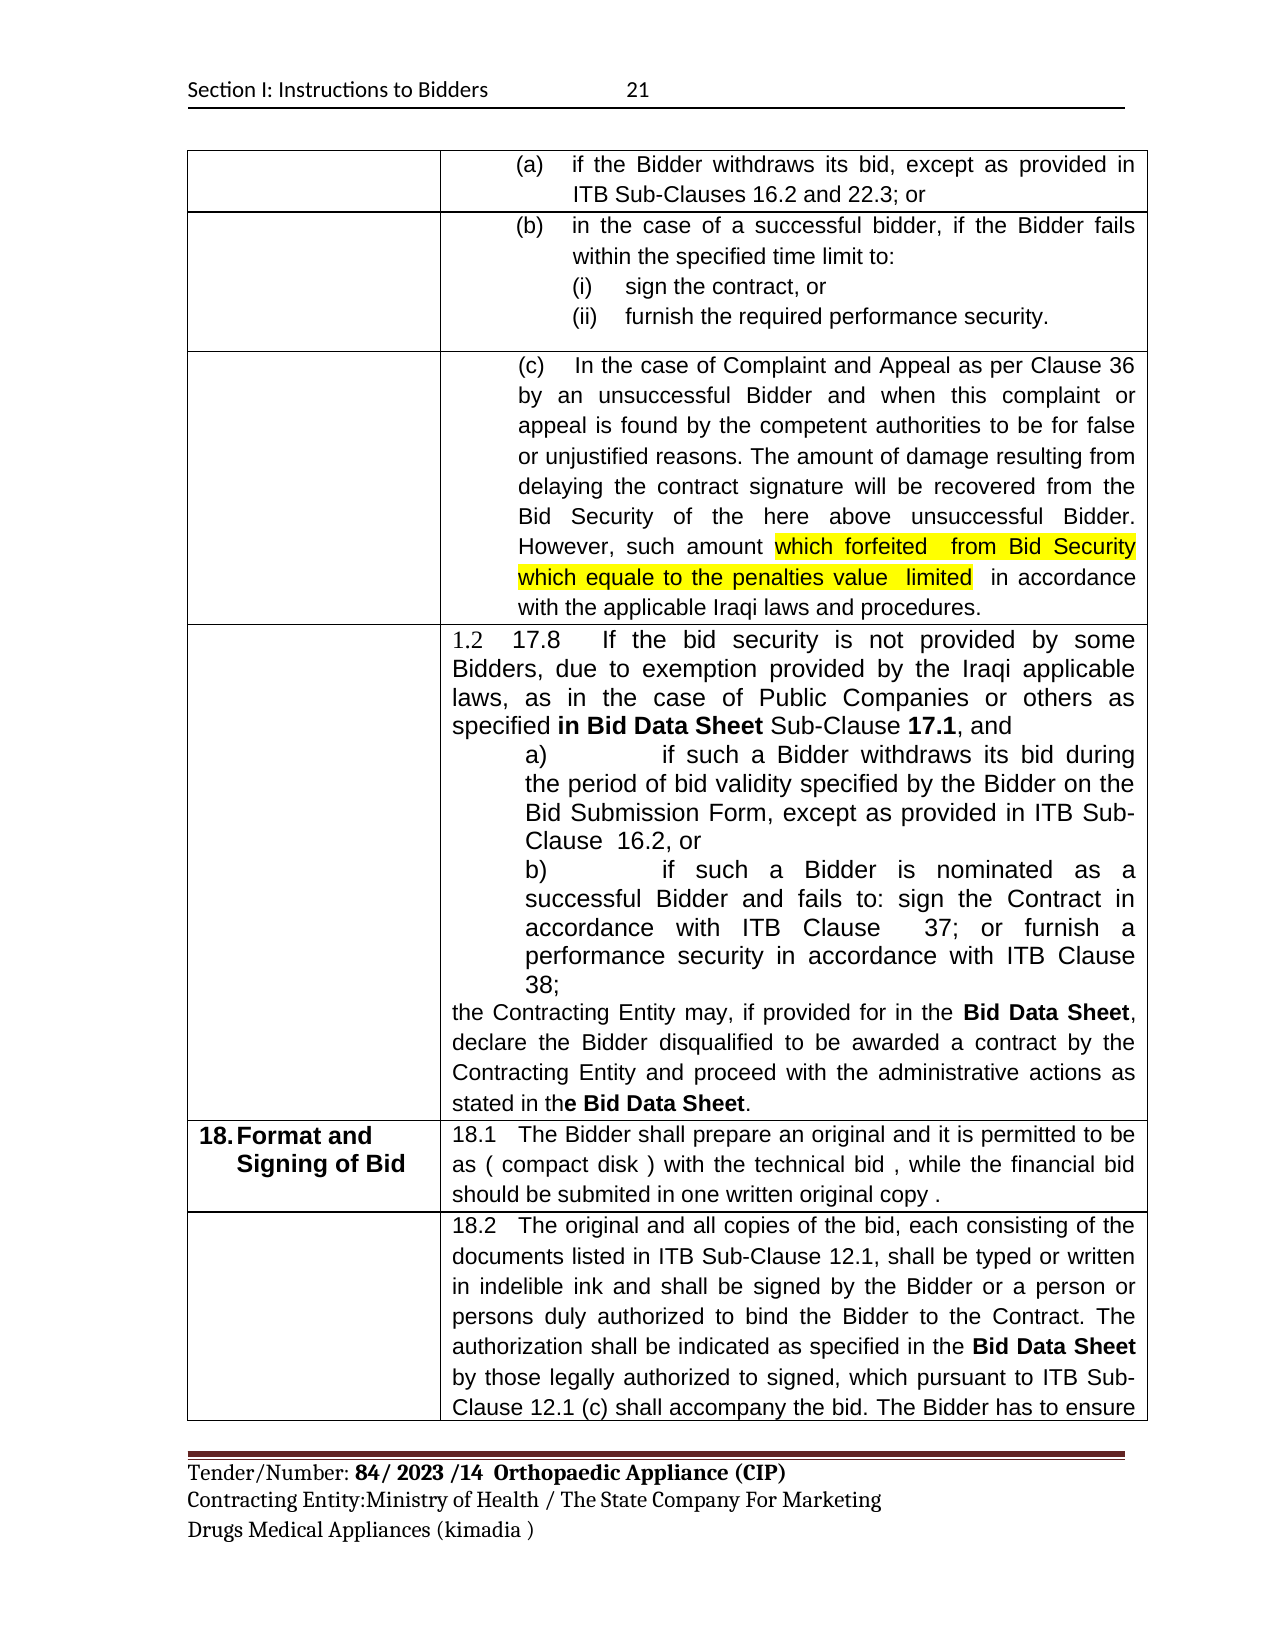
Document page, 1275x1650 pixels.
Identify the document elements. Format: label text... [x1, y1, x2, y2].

table_cell 18.1 The Bidder shall prepare an original and it is permitted to be as ( compact disk ) with the technical bid , while the financial bid should be submited in one written original copy . [441, 1121, 1147, 1211]
table_cell [188, 151, 440, 211]
table_cell 17.8 If the bid security is not provided by some Bidders, due to exemption provided by the Iraqi applicable laws, as in the case of Public Companies or others as specified in Bid Data Sheet Sub-Clause 17.1, and if such a Bidder withdraws its bid during the period of bid validity specified by the Bidder on the Bid Submission Form, except as provided in ITB Sub-Clause 16.2, or if such a Bidder is nominated as a successful Bidder and fails to: sign the Contract in accordance with ITB Clause 37; or furnish a performance security in accordance with ITB Clause 38; the Contracting Entity may, if provided for in the Bid Data Sheet, declare the Bidder disqualified to be awarded a contract by the Contracting Entity and proceed with the administrative actions as stated in the Bid Data Sheet. [441, 625, 1147, 1120]
table_cell (b) in the case of a successful bidder, if the Bidder fails within the specified time limit to: (i) sign the contract, or (ii) furnish the required performance security. [441, 213, 1147, 351]
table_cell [441, 1213, 1147, 1420]
table_cell 18. Format and Signing of Bid [188, 1121, 440, 1211]
table_cell (c) In the case of Complaint and Appeal as per Clause 36 by an unsuccessful Bidder and when this complaint or appeal is found by the competent authorities to be for false or unjustified reasons. The amount of damage resulting from delaying the contract signature will be recovered from the Bid Security of the here above unsuccessful Bidder. However, such amount which forfeited from Bid Security which equale to the penalties value limited in accordance with the applicable Iraqi laws and procedures. [441, 352, 1147, 624]
table_cell [188, 213, 440, 351]
table_cell [188, 1213, 440, 1420]
table_cell [188, 625, 440, 1120]
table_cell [441, 151, 1147, 211]
table_cell [188, 352, 440, 624]
